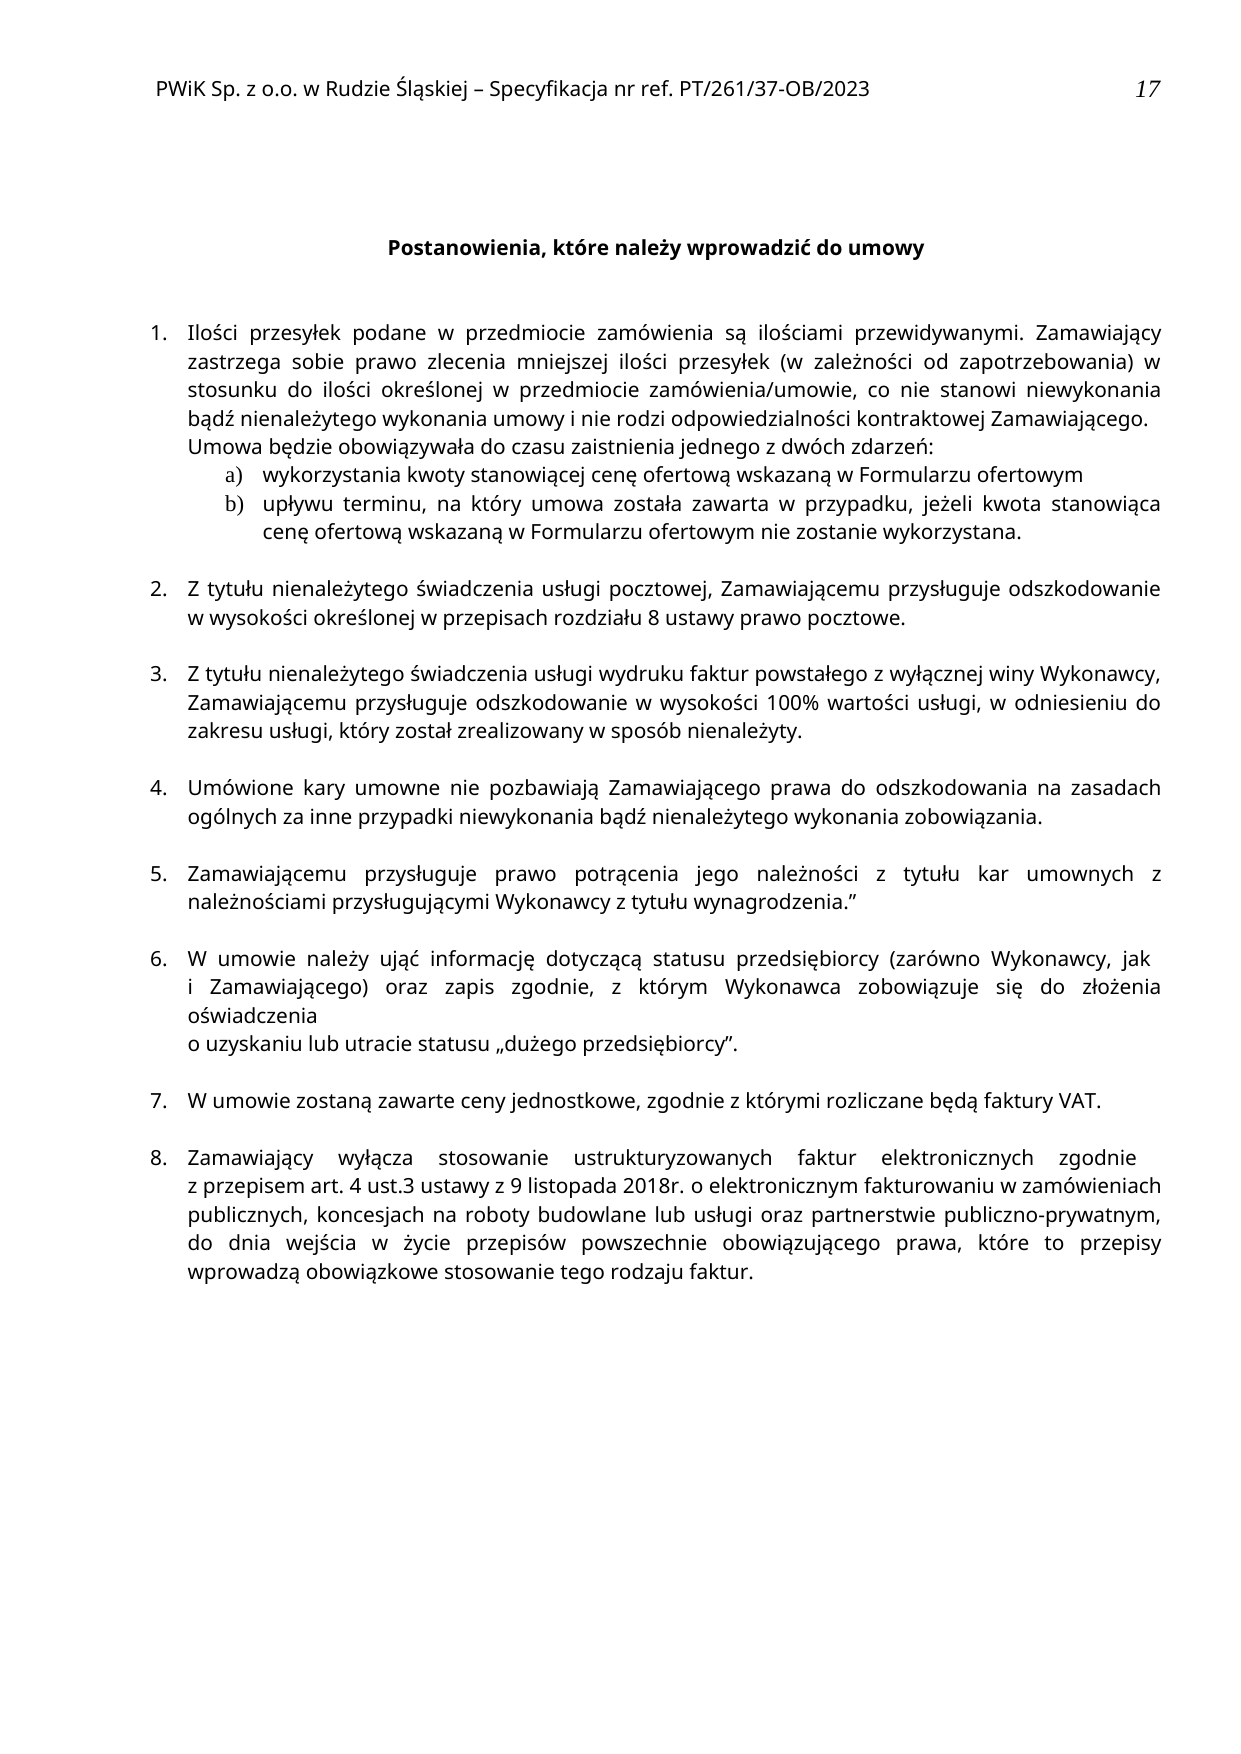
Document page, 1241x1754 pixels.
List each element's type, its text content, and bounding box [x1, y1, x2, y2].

list W umowie zostaną zawarte ceny jednostkowe, zgodnie z którymi rozliczane będą faktury VAT. [150, 1086, 1162, 1114]
list wykorzystania kwoty stanowiącej cenę ofertową wskazaną w Formularzu ofertowym [225, 461, 1162, 489]
list Ilości przesyłek podane w przedmiocie zamówienia są ilościami przewidywanymi. Zamawiający zastrzega sobie prawo zlecenia mniejszej ilości przesyłek (w zależności od zapotrzebowania) w stosunku do ilości określonej w przedmiocie zamówienia/umowie, co nie stanowi niewykonania bądź nienależytego wykonania umowy i nie rodzi odpowiedzialności kontraktowej Zamawiającego. [150, 318, 1162, 432]
list upływu terminu, na który umowa została zawarta w przypadku, jeżeli kwota stanowiąca cenę ofertową wskazaną w Formularzu ofertowym nie zostanie wykorzystana. [225, 489, 1162, 546]
list Z tytułu nienależytego świadczenia usługi wydruku faktur powstałego z wyłącznej winy Wykonawcy, Zamawiającemu przysługuje odszkodowanie w wysokości 100% wartości usługi, w odniesieniu do zakresu usługi, który został zrealizowany w sposób nienależyty. [150, 659, 1162, 745]
list Umówione kary umowne nie pozbawiają Zamawiającego prawa do odszkodowania na zasadach ogólnych za inne przypadki niewykonania bądź nienależytego wykonania zobowiązania. [150, 773, 1162, 830]
list Zamawiającemu przysługuje prawo potrącenia jego należności z tytułu kar umownych z należnościami przysługującymi Wykonawcy z tytułu wynagrodzenia.” [150, 859, 1162, 916]
list W umowie należy ująć informację dotyczącą statusu przedsiębiorcy (zarówno Wykonawcy, jak i Zamawiającego) oraz zapis zgodnie, z którym Wykonawca zobowiązuje się do złożenia oświadczenia o uzyskaniu lub utracie statusu „dużego przedsiębiorcy”. [150, 944, 1162, 1058]
text Postanowienia, które należy wprowadzić do umowy [150, 233, 1162, 261]
list Umowa będzie obowiązywała do czasu zaistnienia jednego z dwóch zdarzeń: [187, 432, 1162, 461]
list Zamawiający wyłącza stosowanie ustrukturyzowanych faktur elektronicznych zgodnie z przepisem art. 4 ust.3 ustawy z 9 listopada 2018r. o elektronicznym fakturowaniu w zamówieniach publicznych, koncesjach na roboty budowlane lub usługi oraz partnerstwie publiczno-prywatnym, do dnia wejścia w życie przepisów powszechnie obowiązującego prawa, które to przepisy wprowadzą obowiązkowe stosowanie tego rodzaju faktur. [150, 1143, 1162, 1285]
list Z tytułu nienależytego świadczenia usługi pocztowej, Zamawiającemu przysługuje odszkodowanie w wysokości określonej w przepisach rozdziału 8 ustawy prawo pocztowe. [150, 574, 1162, 631]
